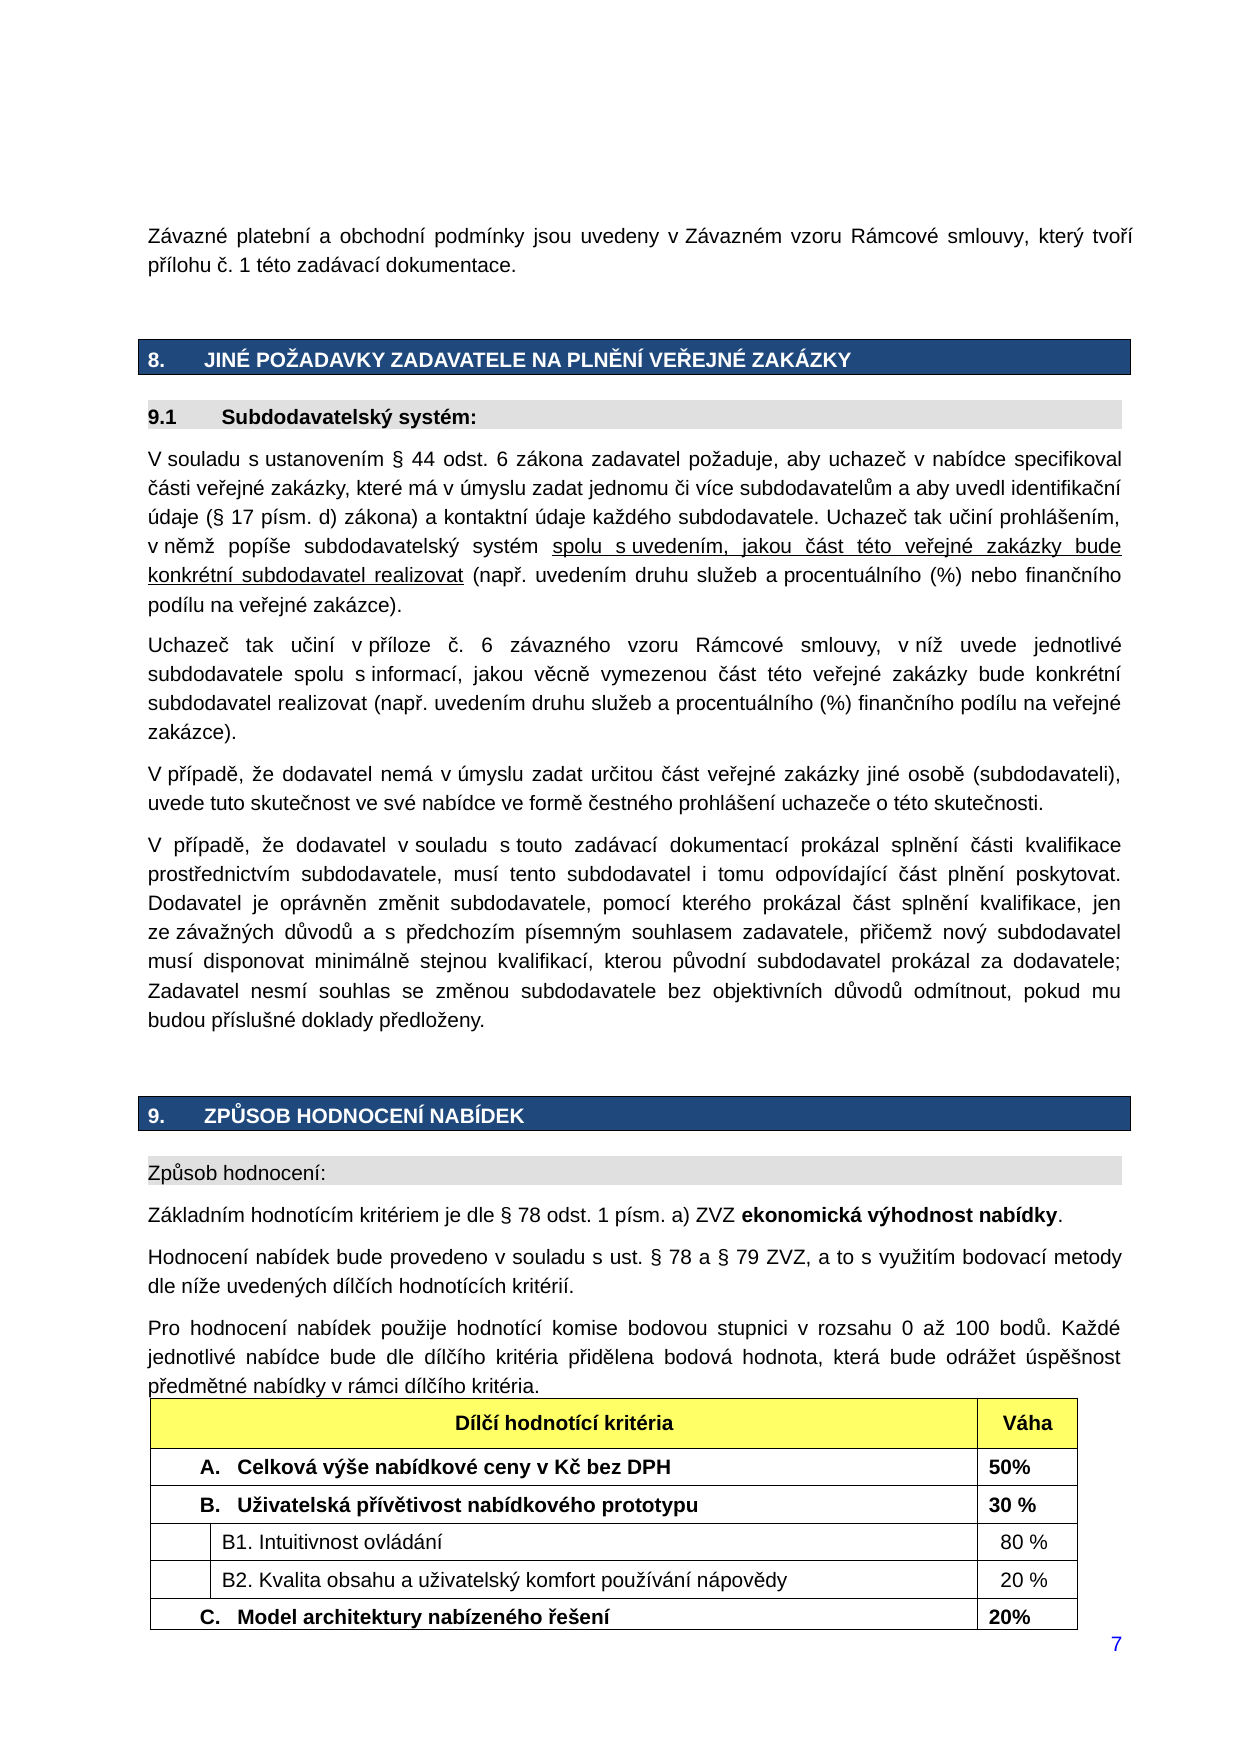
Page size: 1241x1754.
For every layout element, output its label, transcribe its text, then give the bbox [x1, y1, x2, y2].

table_cell [151, 1561, 210, 1598]
table_cell [151, 1524, 210, 1560]
subtitle ZPŮSOB HODNOCENÍ NABÍDEK [139, 1097, 1130, 1130]
table_cell 20% [978, 1599, 1077, 1629]
text 9.1 Subdodavatelský systém: [148, 400, 1122, 429]
table_cell 30 % [978, 1486, 1077, 1523]
table_header Váha [978, 1399, 1077, 1448]
text Pro hodnocení nabídek použije hodnotící komise bodovou stupnici v rozsahu 0 až 100 bodů. Každé jednotlivé nabídce bude dle dílčího kritéria přidělena bodová hodnota, která bude odrážet úspěšnost předmětné nabídky v rámci dílčího kritéria. [148, 1310, 1122, 1398]
table_cell Celková výše nabídkové ceny v Kč bez DPH [151, 1449, 977, 1485]
subtitle JINÉ POŽADAVKY ZADAVATELE NA PLNĚNÍ VEŘEJNÉ ZAKÁZKY [139, 340, 1130, 374]
table_header Dílčí hodnotící kritéria [151, 1399, 977, 1448]
text Způsob hodnocení: [148, 1156, 1122, 1185]
text Uchazeč tak učiní v příloze č. 6 závazného vzoru Rámcové smlouvy, v níž uvede jednotlivé subdodavatele spolu s informací, jakou věcně vymezenou část této veřejné zakázky bude konkrétní subdodavatel realizovat (např. uvedením druhu služeb a procentuálního (%) finančního podílu na veřejné zakázce). [148, 629, 1122, 746]
text Závazné platební a obchodní podmínky jsou uvedeny v Závazném vzoru Rámcové smlouvy, který tvoří přílohu č. 1 této zadávací dokumentace. [148, 218, 1133, 277]
text V případě, že dodavatel v souladu s touto zadávací dokumentací prokázal splnění části kvalifikace prostřednictvím subdodavatele, musí tento subdodavatel i tomu odpovídající část plnění poskytovat. Dodavatel je oprávněn změnit subdodavatele, pomocí kterého prokázal část splnění kvalifikace, jen ze závažných důvodů a s předchozím písemným souhlasem zadavatele, přičemž nový subdodavatel musí disponovat minimálně stejnou kvalifikací, kterou původní subdodavatel prokázal za dodavatele; Zadavatel nesmí souhlas se změnou subdodavatele bez objektivních důvodů odmítnout, pokud mu budou příslušné doklady předloženy. [148, 829, 1122, 1033]
text V případě, že dodavatel nemá v úmyslu zadat určitou část veřejné zakázky jiné osobě (subdodavateli), uvede tuto skutečnost ve své nabídce ve formě čestného prohlášení uchazeče o této skutečnosti. [148, 758, 1122, 816]
table_cell 80 % [978, 1524, 1077, 1560]
table_cell 50% [978, 1449, 1077, 1485]
text Základním hodnotícím kritériem je dle § 78 odst. 1 písm. a) ZVZ ekonomická výhodnost nabídky. [148, 1198, 1122, 1227]
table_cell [151, 1599, 977, 1629]
text Hodnocení nabídek bude provedeno v souladu s ust. § 78 a § 79 ZVZ, a to s využitím bodovací metody dle níže uvedených dílčích hodnotících kritérií. [148, 1239, 1122, 1298]
text V souladu s ustanovením § 44 odst. 6 zákona zadavatel požaduje, aby uchazeč v nabídce specifikoval části veřejné zakázky, které má v úmyslu zadat jednomu či více subdodavatelům a aby uvedl identifikační údaje (§ 17 písm. d) zákona) a kontaktní údaje každého subdodavatele. Uchazeč tak učiní prohlášením, v němž popíše subdodavatelský systém spolu s uvedením, jakou část této veřejné zakázky bude konkrétní subdodavatel realizovat (např. uvedením druhu služeb a procentuálního (%) nebo finančního podílu na veřejné zakázce). [148, 441, 1122, 616]
table_cell Uživatelská přívětivost nabídkového prototypu [151, 1486, 977, 1523]
table_cell B1. Intuitivnost ovládání [211, 1524, 977, 1560]
table_cell 20 % [978, 1561, 1077, 1598]
table_cell B2. Kvalita obsahu a uživatelský komfort používání nápovědy [211, 1561, 977, 1598]
